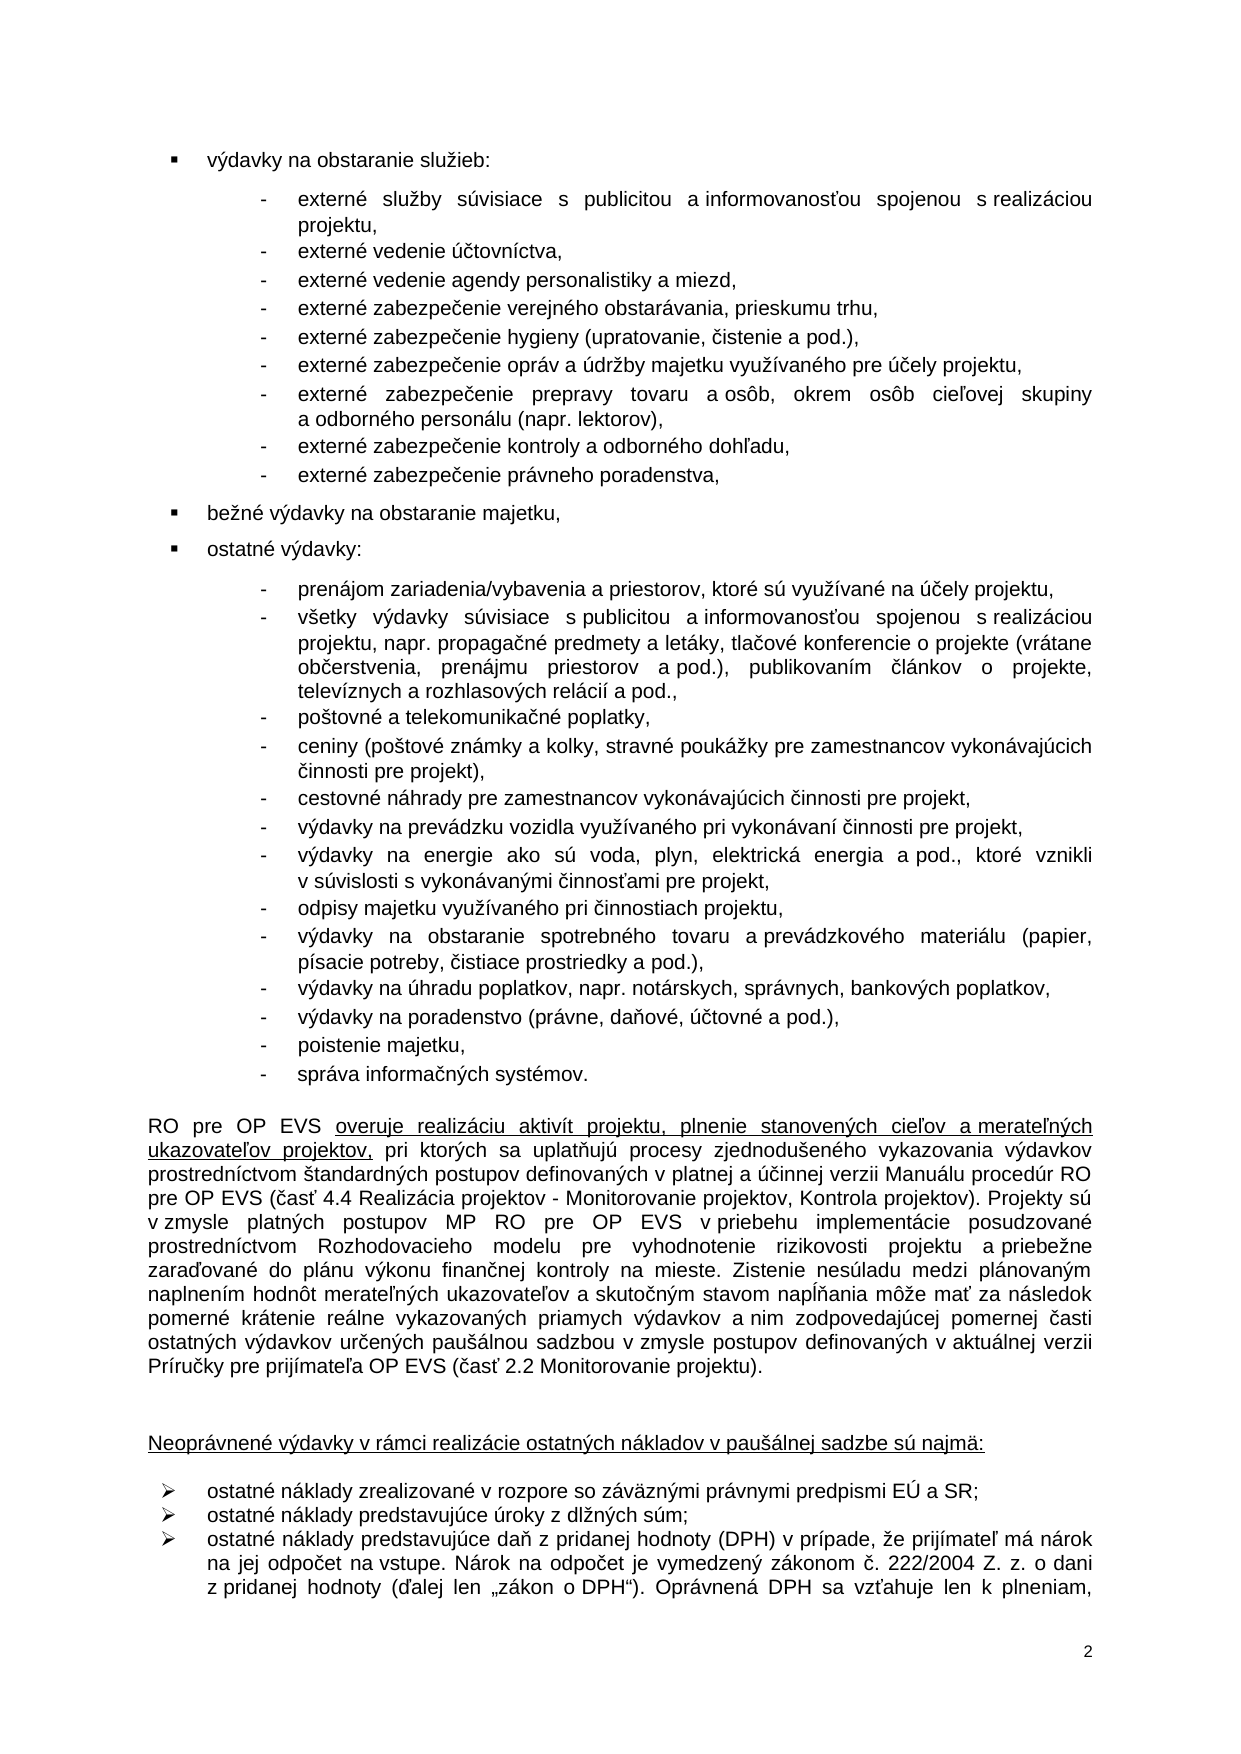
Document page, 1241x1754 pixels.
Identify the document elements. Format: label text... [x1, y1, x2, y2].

list výdavky na úhradu poplatkov, napr. notárskych, správnych, bankových poplatkov, [260, 973, 1092, 1002]
list externé vedenie agendy personalistiky a miezd, [260, 265, 1092, 293]
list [160, 1527, 1092, 1599]
list externé zabezpečenie právneho poradenstva, [260, 460, 1092, 488]
list externé zabezpečenie verejného obstarávania, prieskumu trhu, [260, 293, 1092, 322]
list externé vedenie účtovníctva, [260, 237, 1092, 265]
text RO pre OP EVS overuje realizáciu aktivít projektu, plnenie stanovených cieľov a merateľných ukazovateľov projektov, pri ktorých sa uplatňujú procesy zjednodušeného vykazovania výdavkov prostredníctvom štandardných postupov definovaných v platnej a účinnej verzii Manuálu procedúr RO pre OP EVS (časť 4.4 Realizácia projektov - Monitorovanie projektov, Kontrola projektov). Projekty sú v zmysle platných postupov MP RO pre OP EVS v priebehu implementácie posudzované prostredníctvom Rozhodovacieho modelu pre vyhodnotenie rizikovosti projektu a priebežne zaraďované do plánu výkonu finančnej kontroly na mieste. Zistenie nesúladu medzi plánovaným naplnením hodnôt merateľných ukazovateľov a skutočným stavom napĺňania môže mať za následok pomerné krátenie reálne vykazovaných priamych výdavkov a nim zodpovedajúcej pomernej časti ostatných výdavkov určených paušálnou sadzbou v zmysle postupov definovaných v aktuálnej verzii Príručky pre prijímateľa OP EVS (časť 2.2 Monitorovanie projektu). [148, 1113, 1092, 1378]
list výdavky na poradenstvo (právne, daňové, účtovné a pod.), [260, 1002, 1092, 1030]
list ostatné náklady predstavujúce úroky z dlžných súm; [160, 1503, 1092, 1527]
list ostatné výdavky: [169, 537, 1092, 561]
list ostatné náklady zrealizované v rozpore so záväznými právnymi predpismi EÚ a SR; [160, 1479, 1092, 1503]
list výdavky na obstaranie spotrebného tovaru a prevádzkového materiálu (papier, písacie potreby, čistiace prostriedky a pod.), [260, 921, 1092, 973]
list externé zabezpečenie prepravy tovaru a osôb, okrem osôb cieľovej skupiny a odborného personálu (napr. lektorov), [260, 379, 1092, 431]
list prenájom zariadenia/vybavenia a priestorov, ktoré sú využívané na účely projektu, [260, 574, 1092, 602]
text Neoprávnené výdavky v rámci realizácie ostatných nákladov v paušálnej sadzbe sú najmä: [148, 1431, 1092, 1455]
list ceniny (poštové známky a kolky, stravné poukážky pre zamestnancov vykonávajúcich činnosti pre projekt), [260, 731, 1092, 783]
list cestovné náhrady pre zamestnancov vykonávajúcich činnosti pre projekt, [260, 783, 1092, 812]
list bežné výdavky na obstaranie majetku, [169, 501, 1092, 525]
list výdavky na obstaranie služieb: [169, 148, 1092, 172]
list odpisy majetku využívaného pri činnostiach projektu, [260, 893, 1092, 921]
list externé zabezpečenie hygieny (upratovanie, čistenie a pod.), [260, 322, 1092, 350]
list externé služby súvisiace s publicitou a informovanosťou spojenou s realizáciou projektu, [260, 184, 1092, 237]
list externé zabezpečenie opráv a údržby majetku využívaného pre účely projektu, [260, 350, 1092, 379]
list externé zabezpečenie kontroly a odborného dohľadu, [260, 431, 1092, 460]
list poštovné a telekomunikačné poplatky, [260, 702, 1092, 731]
list správa informačných systémov. [260, 1059, 1092, 1087]
list výdavky na energie ako sú voda, plyn, elektrická energia a pod., ktoré vznikli v súvislosti s vykonávanými činnosťami pre projekt, [260, 840, 1092, 893]
list poistenie majetku, [260, 1030, 1092, 1059]
list všetky výdavky súvisiace s publicitou a informovanosťou spojenou s realizáciou projektu, napr. propagačné predmety a letáky, tlačové konferencie o projekte (vrátane občerstvenia, prenájmu priestorov a pod.), publikovaním článkov o projekte, televíznych a rozhlasových relácií a pod., [260, 602, 1092, 702]
list výdavky na prevádzku vozidla využívaného pri vykonávaní činnosti pre projekt, [260, 812, 1092, 840]
